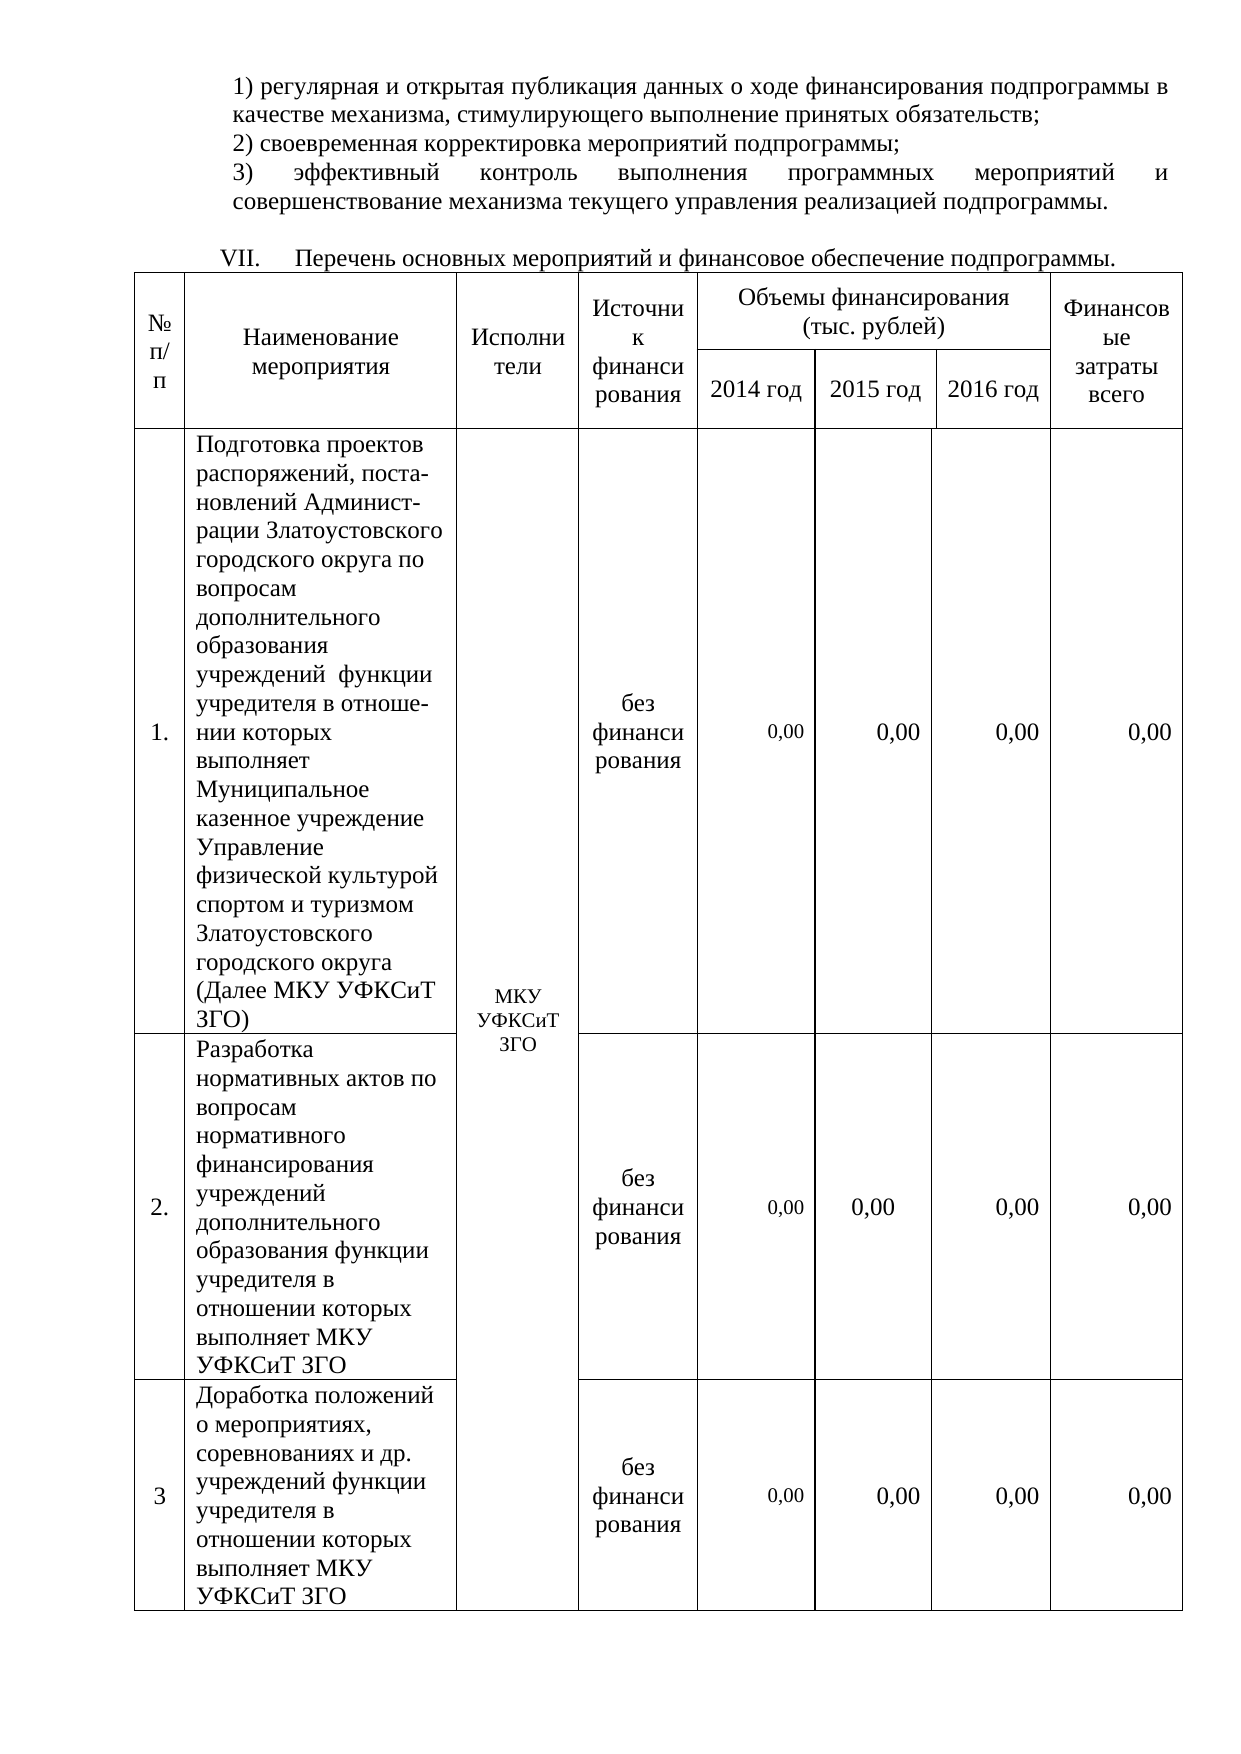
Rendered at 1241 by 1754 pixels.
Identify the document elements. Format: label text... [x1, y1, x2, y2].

table_cell 0,00 [698, 429, 814, 1033]
table_cell без финансирования [579, 429, 697, 1033]
table_cell 3 [135, 1380, 184, 1610]
table_header Источник финансирования [579, 273, 697, 428]
table_header Исполнители [457, 273, 578, 428]
table_cell 0,00 [816, 1034, 931, 1379]
table_cell 0,00 [1051, 1380, 1182, 1610]
table_cell Подготовка проектов распоряжений, поста-новлений Админист-рации Златоустовского городского округа по вопросам дополнительного образования учреждений функции учредителя в отноше-нии которых выполняет Муниципальное казенное учреждение Управление физической культурой спортом и туризмом Златоустовского городского округа (Далее МКУ УФКСиТ ЗГО) [185, 429, 456, 1033]
table_cell без финансирования [579, 1380, 697, 1610]
table_cell 0,00 [932, 1380, 1050, 1610]
table_cell 0,00 [816, 429, 931, 1033]
table_header Финансовые затраты всего [1051, 273, 1182, 428]
text 1) регулярная и открытая публикация данных о ходе финансирования подпрограммы в качестве механизма, стимулирующего выполнение принятых обязательств; [232, 71, 1169, 128]
table_cell 0,00 [1051, 1034, 1182, 1379]
table_header Наименование мероприятия [185, 273, 456, 428]
table_cell 0,00 [1051, 429, 1182, 1033]
table_header Объемы финансирования (тыс. рублей) [698, 273, 1050, 349]
table_cell 2015 год [816, 350, 936, 428]
table_cell 2016 год [937, 350, 1050, 428]
table_cell 0,00 [816, 1380, 931, 1610]
table_cell 0,00 [932, 429, 1050, 1033]
table_header № п/п [135, 273, 184, 428]
table_cell Доработка положений о мероприятиях, соревнованиях и др. учреждений функции учредителя в отношении которых выполняет МКУ УФКСиТ ЗГО [185, 1380, 456, 1610]
table_cell 0,00 [932, 1034, 1050, 1379]
table_cell 1. [135, 429, 184, 1033]
table_cell 2. [135, 1034, 184, 1379]
table_cell 0,00 [698, 1380, 814, 1610]
list Перечень основных мероприятий и финансовое обеспечение подпрограммы. [173, 243, 1163, 272]
text 3) эффективный контроль выполнения программных мероприятий и совершенствование механизма текущего управления реализацией подпрограммы. [232, 157, 1169, 214]
table_cell Разработка нормативных актов по вопросам нормативного финансирования учреждений дополнительного образования функции учредителя в отношении которых выполняет МКУ УФКСиТ ЗГО [185, 1034, 456, 1379]
table_cell без финансирования [579, 1034, 697, 1379]
table_cell МКУ УФКСиТ ЗГО [457, 429, 578, 1610]
table_cell 2014 год [698, 350, 814, 428]
table_cell 0,00 [698, 1034, 814, 1379]
text 2) своевременная корректировка мероприятий подпрограммы; [232, 128, 1169, 157]
